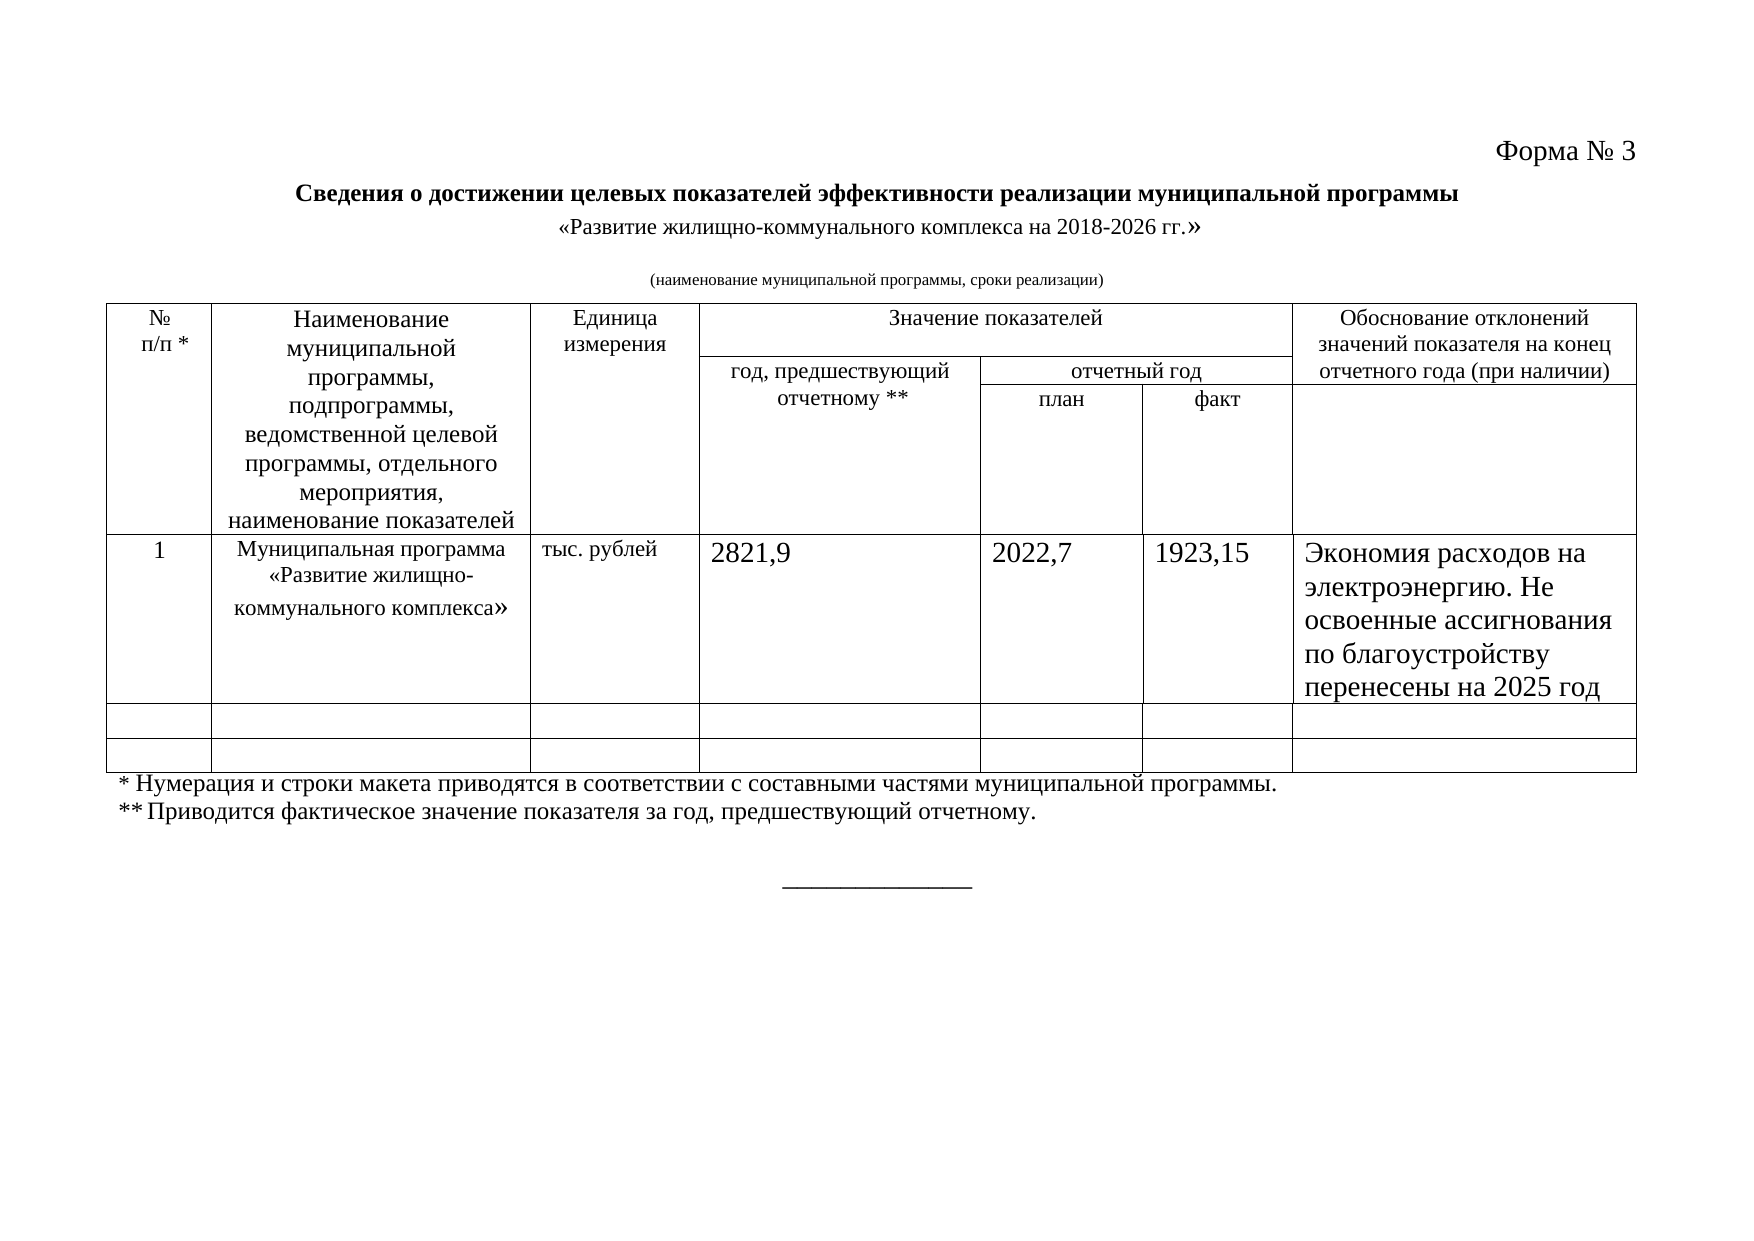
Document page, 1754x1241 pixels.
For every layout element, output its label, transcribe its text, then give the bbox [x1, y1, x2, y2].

table_header Единица измерения [531, 304, 699, 534]
table_header № п/п * [107, 304, 211, 534]
table_cell факт [1143, 385, 1292, 534]
text ** Приводится фактическое значение показателя за год, предшествующий отчетному. [118, 796, 1636, 825]
table_header Значение показателей [700, 304, 1292, 356]
table_cell [981, 739, 1142, 772]
text _____________ [118, 858, 1636, 892]
table_cell Муниципальная программа «Развитие жилищно-коммунального комплекса» [212, 535, 530, 703]
text Форма № 3 [118, 133, 1636, 166]
table_cell [1293, 385, 1636, 534]
table_cell 1 [107, 535, 211, 703]
text Сведения о достижении целевых показателей эффективности реализации муниципальной программы [118, 178, 1636, 207]
text (наименование муниципальной программы, сроки реализации) [118, 269, 1636, 303]
table_cell [1293, 704, 1636, 737]
table_header Обоснование отклонений значений показателя на конец отчетного года (при наличии) [1293, 304, 1636, 383]
table_cell год, предшествующий отчетному ** [700, 357, 980, 534]
table_cell [1143, 704, 1292, 737]
text * Нумерация и строки макета приводятся в соответствии с составными частями муниципальной программы. [118, 773, 1636, 796]
table_cell 1923,15 [1144, 535, 1293, 703]
table_cell [212, 704, 530, 737]
table_cell [107, 704, 211, 737]
table_cell [212, 739, 530, 772]
table_cell [107, 739, 211, 772]
table_cell [531, 739, 699, 772]
table_header Наименование муниципальной программы, подпрограммы, ведомственной целевой программы, отдельного мероприятия, наименование показателей [212, 304, 530, 534]
table_cell Экономия расходов на электроэнергию. Не освоенные ассигнования по благоустройству перенесены на 2025 год [1294, 535, 1636, 703]
table_cell [981, 704, 1142, 737]
table_cell [1293, 739, 1636, 772]
table_cell 2821,9 [700, 535, 980, 703]
table_cell 2022,7 [981, 535, 1143, 703]
table_cell отчетный год [981, 357, 1292, 383]
table_cell [700, 704, 980, 737]
text «Развитие жилищно-коммунального комплекса на 2018-2026 гг.» [118, 207, 1636, 241]
table_cell план [981, 385, 1142, 534]
table_cell тыс. рублей [531, 535, 699, 703]
table_cell [531, 704, 699, 737]
table_cell [1143, 739, 1292, 772]
table_cell [700, 739, 980, 772]
